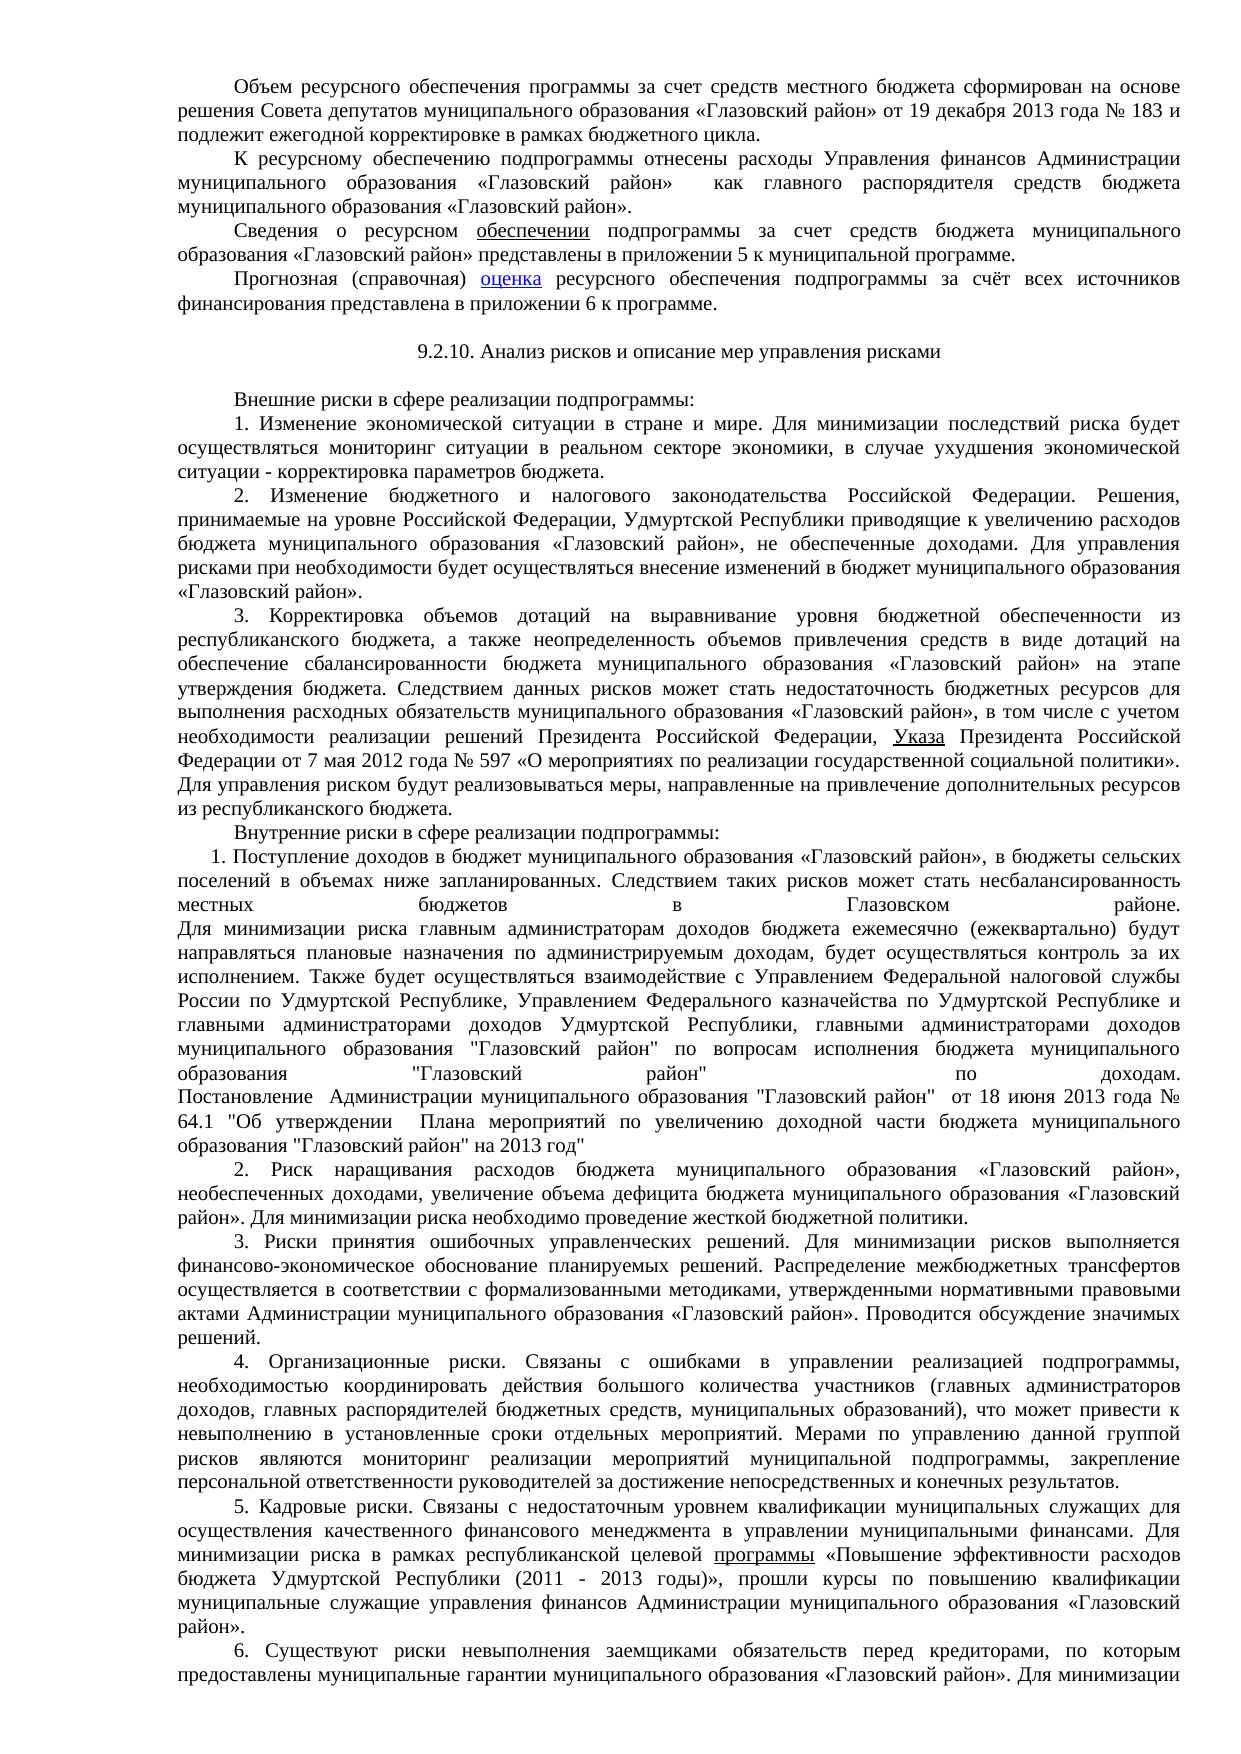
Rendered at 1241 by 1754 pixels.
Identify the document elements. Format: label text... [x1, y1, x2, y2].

text 9.2.10. Анализ рисков и описание мер управления рисками [177, 338, 1181, 363]
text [177, 1638, 1181, 1686]
text 2. Риск наращивания расходов бюджета муниципального образования «Глазовский район», необеспеченных доходами, увеличение объема дефицита бюджета муниципального образования «Глазовский район». Для минимизации риска необходимо проведение жесткой бюджетной политики. [177, 1157, 1181, 1229]
text Внешние риски в сфере реализации подпрограммы: [177, 387, 1181, 411]
text Прогнозная (справочная) оценка ресурсного обеспечения подпрограммы за счёт всех источников финансирования представлена в приложении 6 к программе. [177, 266, 1181, 314]
text Сведения о ресурсном обеспечении подпрограммы за счет средств бюджета муниципального образования «Глазовский район» представлены в приложении 5 к муниципальной программе. [177, 218, 1181, 266]
text 3. Риски принятия ошибочных управленческих решений. Для минимизации рисков выполняется финансово-экономическое обоснование планируемых решений. Распределение межбюджетных трансфертов осуществляется в соответствии с формализованными методиками, утвержденными нормативными правовыми актами Администрации муниципального образования «Глазовский район». Проводится обсуждение значимых решений. [177, 1229, 1181, 1349]
text 4. Организационные риски. Связаны с ошибками в управлении реализацией подпрограммы, необходимостью координировать действия большого количества участников (главных администраторов доходов, главных распорядителей бюджетных средств, муниципальных образований), что может привести к невыполнению в установленные сроки отдельных мероприятий. Мерами по управлению данной группой рисков являются мониторинг реализации мероприятий муниципальной подпрограммы, закрепление персональной ответственности руководителей за достижение непосредственных и конечных результатов. [177, 1349, 1181, 1493]
text 3. Корректировка объемов дотаций на выравнивание уровня бюджетной обеспеченности из республиканского бюджета, а также неопределенность объемов привлечения средств в виде дотаций на обеспечение сбалансированности бюджета муниципального образования «Глазовский район» на этапе утверждения бюджета. Следствием данных рисков может стать недостаточность бюджетных ресурсов для выполнения расходных обязательств муниципального образования «Глазовский район», в том числе с учетом необходимости реализации решений Президента Российской Федерации, Указа Президента Российской Федерации от 7 мая 2012 года № 597 «О мероприятиях по реализации государственной социальной политики». Для управления риском будут реализовываться меры, направленные на привлечение дополнительных ресурсов из республиканского бюджета. [177, 603, 1181, 820]
text 1. Изменение экономической ситуации в стране и мире. Для минимизации последствий риска будет осуществляться мониторинг ситуации в реальном секторе экономики, в случае ухудшения экономической ситуации - корректировка параметров бюджета. [177, 411, 1181, 483]
text Внутренние риски в сфере реализации подпрограммы: [177, 820, 1181, 844]
text Объем ресурсного обеспечения программы за счет средств местного бюджета сформирован на основе решения Совета депутатов муниципального образования «Глазовский район» от 19 декабря 2013 года № 183 и подлежит ежегодной корректировке в рамках бюджетного цикла. [177, 74, 1181, 146]
text 5. Кадровые риски. Связаны с недостаточным уровнем квалификации муниципальных служащих для осуществления качественного финансового менеджмента в управлении муниципальными финансами. Для минимизации риска в рамках республиканской целевой программы «Повышение эффективности расходов бюджета Удмуртской Республики (2011 - 2013 годы)», прошли курсы по повышению квалификации муниципальные служащие управления финансов Администрации муниципального образования «Глазовский район». [177, 1493, 1181, 1638]
text К ресурсному обеспечению подпрограммы отнесены расходы Управления финансов Администрации муниципального образования «Глазовский район» как главного распорядителя средств бюджета муниципального образования «Глазовский район». [177, 146, 1181, 218]
text 2. Изменение бюджетного и налогового законодательства Российской Федерации. Решения, принимаемые на уровне Российской Федерации, Удмуртской Республики приводящие к увеличению расходов бюджета муниципального образования «Глазовский район», не обеспеченные доходами. Для управления рисками при необходимости будет осуществляться внесение изменений в бюджет муниципального образования «Глазовский район». [177, 483, 1181, 603]
text 1. Поступление доходов в бюджет муниципального образования «Глазовский район», в бюджеты сельских поселений в объемах ниже запланированных. Следствием таких рисков может стать несбалансированность местных бюджетов в Глазовском районе. Для минимизации риска главным администраторам доходов бюджета ежемесячно (ежеквартально) будут направляться плановые назначения по администрируемым доходам, будет осуществляться контроль за их исполнением. Также будет осуществляться взаимодействие с Управлением Федеральной налоговой службы России по Удмуртской Республике, Управлением Федерального казначейства по Удмуртской Республике и главными администраторами доходов Удмуртской Республики, главными администраторами доходов муниципального образования "Глазовский район" по вопросам исполнения бюджета муниципального образования "Глазовский район" по доходам. Постановление Администрации муниципального образования "Глазовский район" от 18 июня 2013 года № 64.1 "Об утверждении Плана мероприятий по увеличению доходной части бюджета муниципального образования "Глазовский район" на 2013 год" [177, 844, 1181, 1157]
